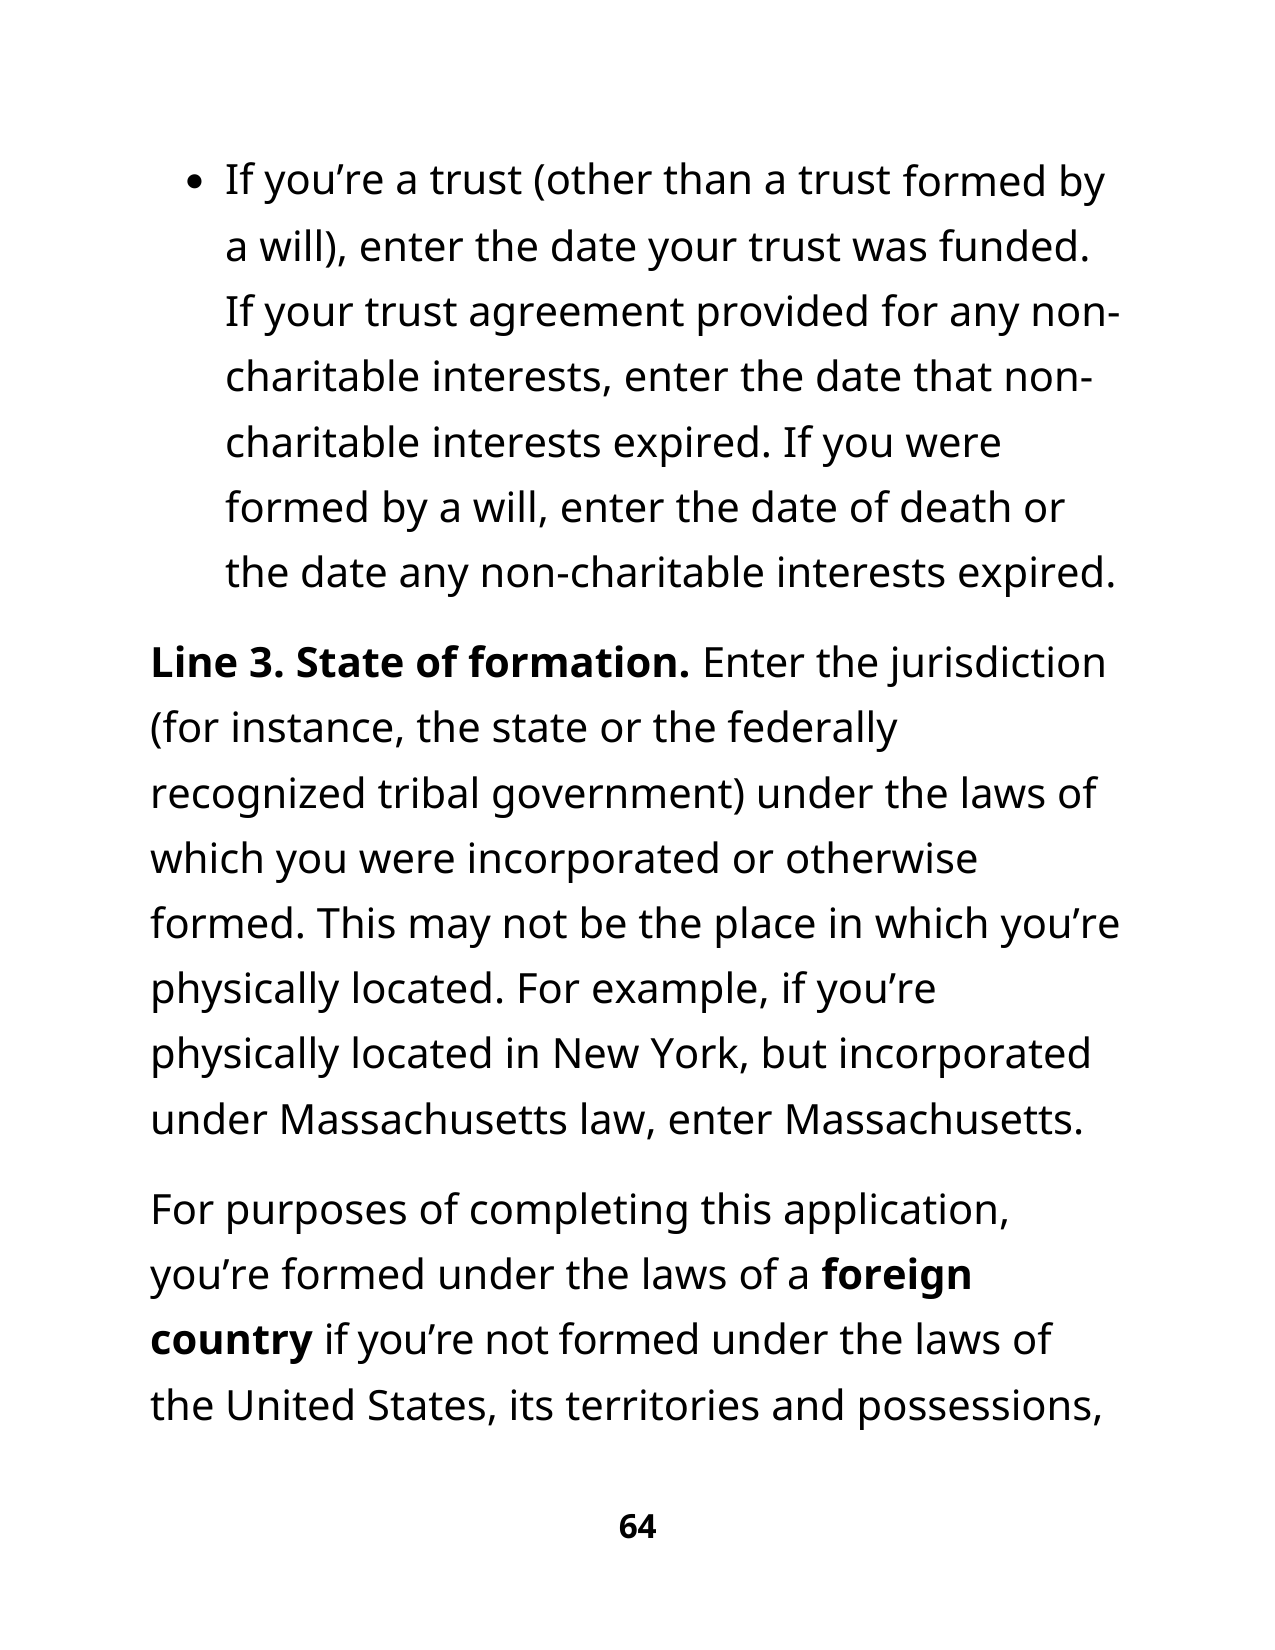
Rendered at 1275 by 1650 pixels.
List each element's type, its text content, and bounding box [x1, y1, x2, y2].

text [150, 1180, 1125, 1432]
list If you’re a trust (other than a trust formed by a will), enter the date your trust was funded. If your trust agreement provided for any non-charitable interests, enter the date that non-charitable interests expired. If you were formed by a will, enter the date of death or the date any non-charitable interests expired. [187, 150, 1125, 600]
text Line 3. State of formation. Enter the jurisdiction (for instance, the state or the federally recognized tribal government) under the laws of which you were incorporated or otherwise formed. This may not be the place in which you’re physically located. For example, if you’re physically located in New York, but incorporated under Massachusetts law, enter Massachusetts. [150, 633, 1125, 1146]
